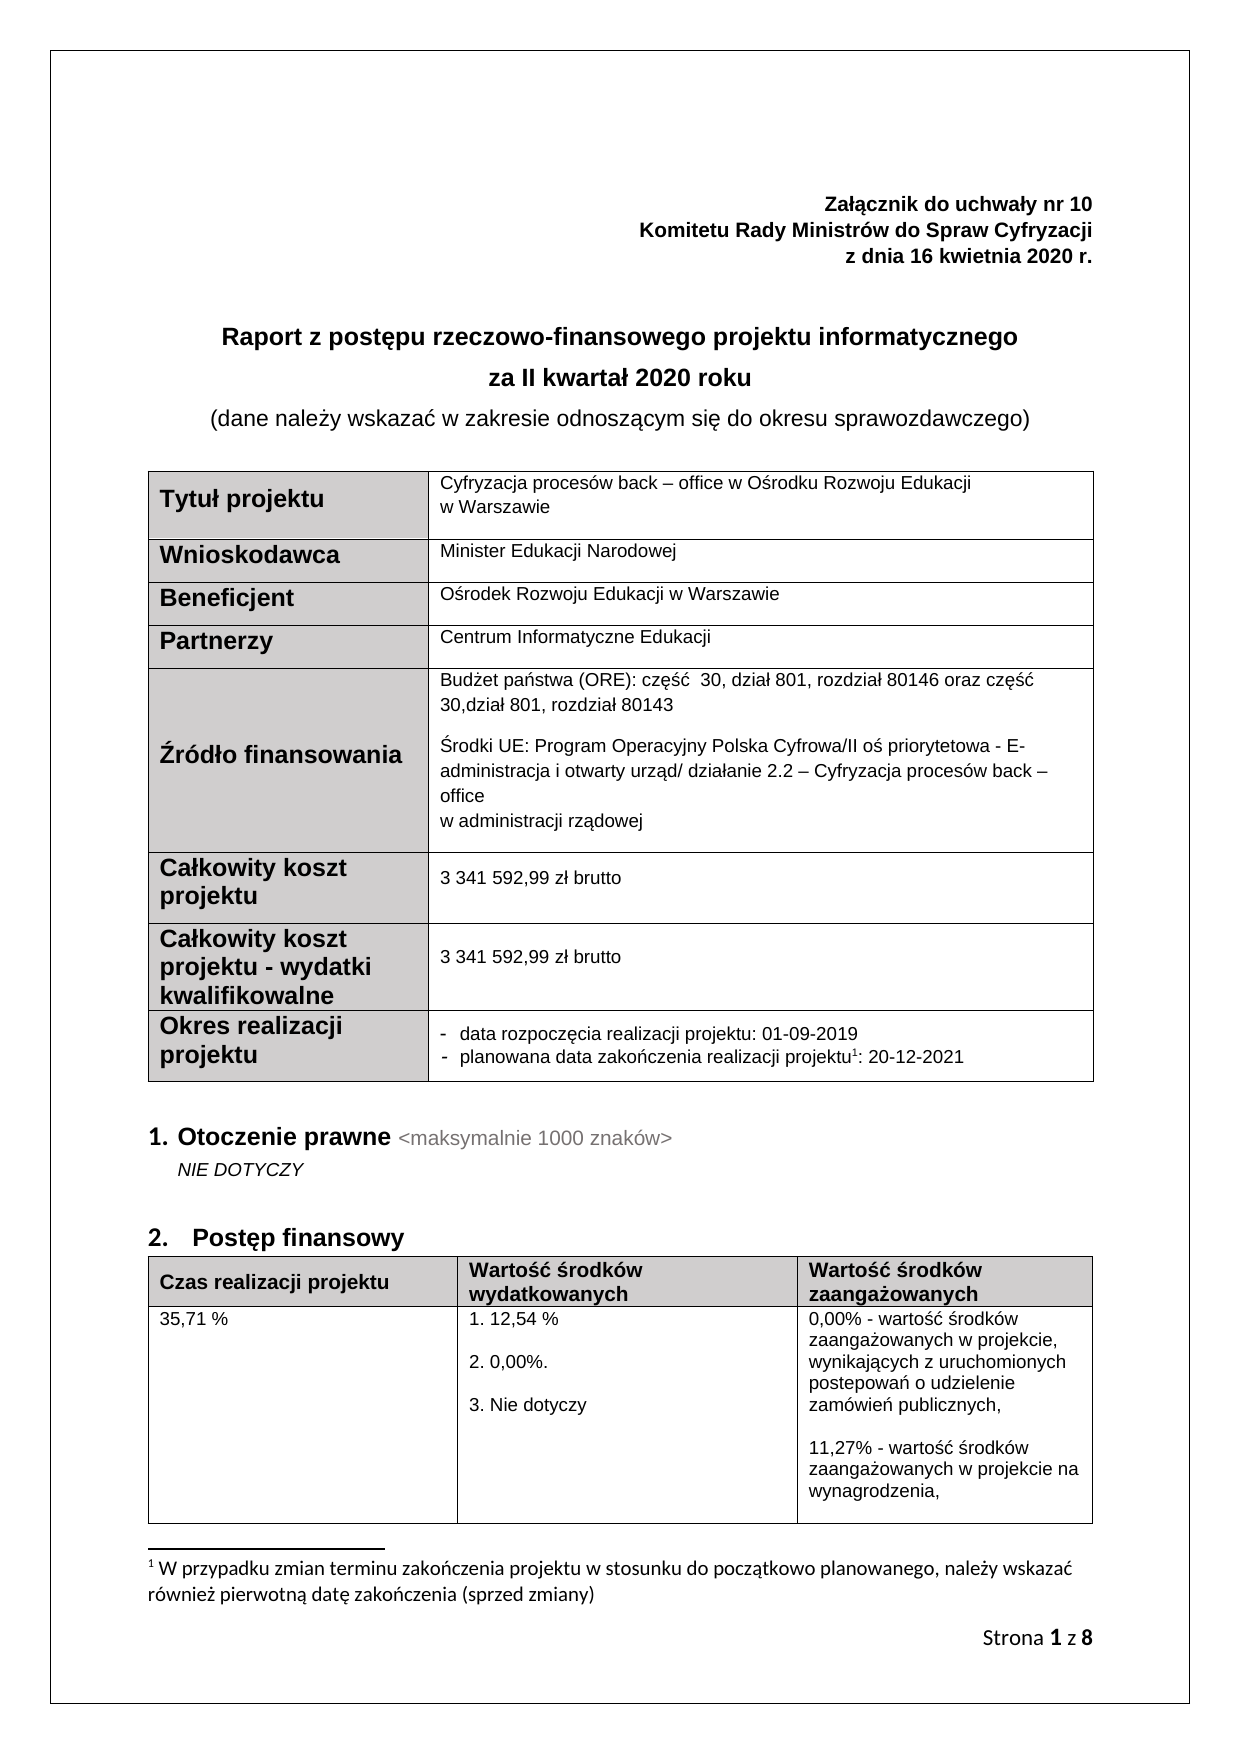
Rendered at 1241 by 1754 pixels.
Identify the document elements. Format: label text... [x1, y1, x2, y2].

table_cell Całkowity koszt projektu [149, 853, 428, 923]
table_cell Wnioskodawca [149, 540, 428, 582]
table_cell Partnerzy [149, 626, 428, 668]
table_cell data rozpoczęcia realizacji projektu: 01-09-2019 planowana data zakończenia realizacji projektu: 20-12-2021 [429, 1011, 1093, 1081]
text z dnia 16 kwietnia 2020 r. [148, 244, 1093, 268]
text Załącznik do uchwały nr 10 [148, 192, 1093, 216]
text Komitetu Rady Ministrów do Spraw Cyfryzacji [148, 218, 1093, 242]
table_cell Okres realizacji projektu [149, 1011, 428, 1081]
table_cell Centrum Informatyczne Edukacji [429, 626, 1093, 668]
subtitle za II kwartał 2020 roku [148, 363, 1093, 392]
table_cell 35,71 % [149, 1307, 457, 1523]
subtitle Raport z postępu rzeczowo-finansowego projektu informatycznego [148, 322, 1093, 351]
table_header Tytuł projektu [149, 472, 428, 538]
table_cell Budżet państwa (ORE): część 30, dział 801, rozdział 80146 oraz część 30,dział 801, rozdział 80143 Środki UE: Program Operacyjny Polska Cyfrowa/II oś priorytetowa - E-administracja i otwarty urząd/ działanie 2.2 – Cyfryzacja procesów back – office w administracji rządowej [429, 669, 1093, 852]
subtitle Postęp finansowy [148, 1221, 1093, 1254]
table_header Cyfryzacja procesów back – office w Ośrodku Rozwoju Edukacji w Warszawie [429, 472, 1093, 538]
table_cell Źródło finansowania [149, 669, 428, 852]
table_header Wartość środków zaangażowanych [798, 1257, 1092, 1306]
table_cell 3 341 592,99 zł brutto [429, 853, 1093, 923]
table_cell 3 341 592,99 zł brutto [429, 924, 1093, 1010]
subtitle Otoczenie prawne <maksymalnie 1000 znaków> [148, 1119, 1063, 1152]
table_cell Całkowity koszt projektu - wydatki kwalifikowalne [149, 924, 428, 1010]
table_cell Minister Edukacji Narodowej [429, 540, 1093, 582]
text (dane należy wskazać w zakresie odnoszącym się do okresu sprawozdawczego) [148, 404, 1093, 431]
table_cell 1. 12,54 % 2. 0,00%. 3. Nie dotyczy [458, 1307, 797, 1523]
table_header Czas realizacji projektu [149, 1257, 457, 1306]
table_cell Beneficjent [149, 583, 428, 625]
table_cell Ośrodek Rozwoju Edukacji w Warszawie [429, 583, 1093, 625]
table_header Wartość środków wydatkowanych [458, 1257, 797, 1306]
subtitle NIE DOTYCZY [148, 1159, 1093, 1181]
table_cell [798, 1307, 1092, 1523]
